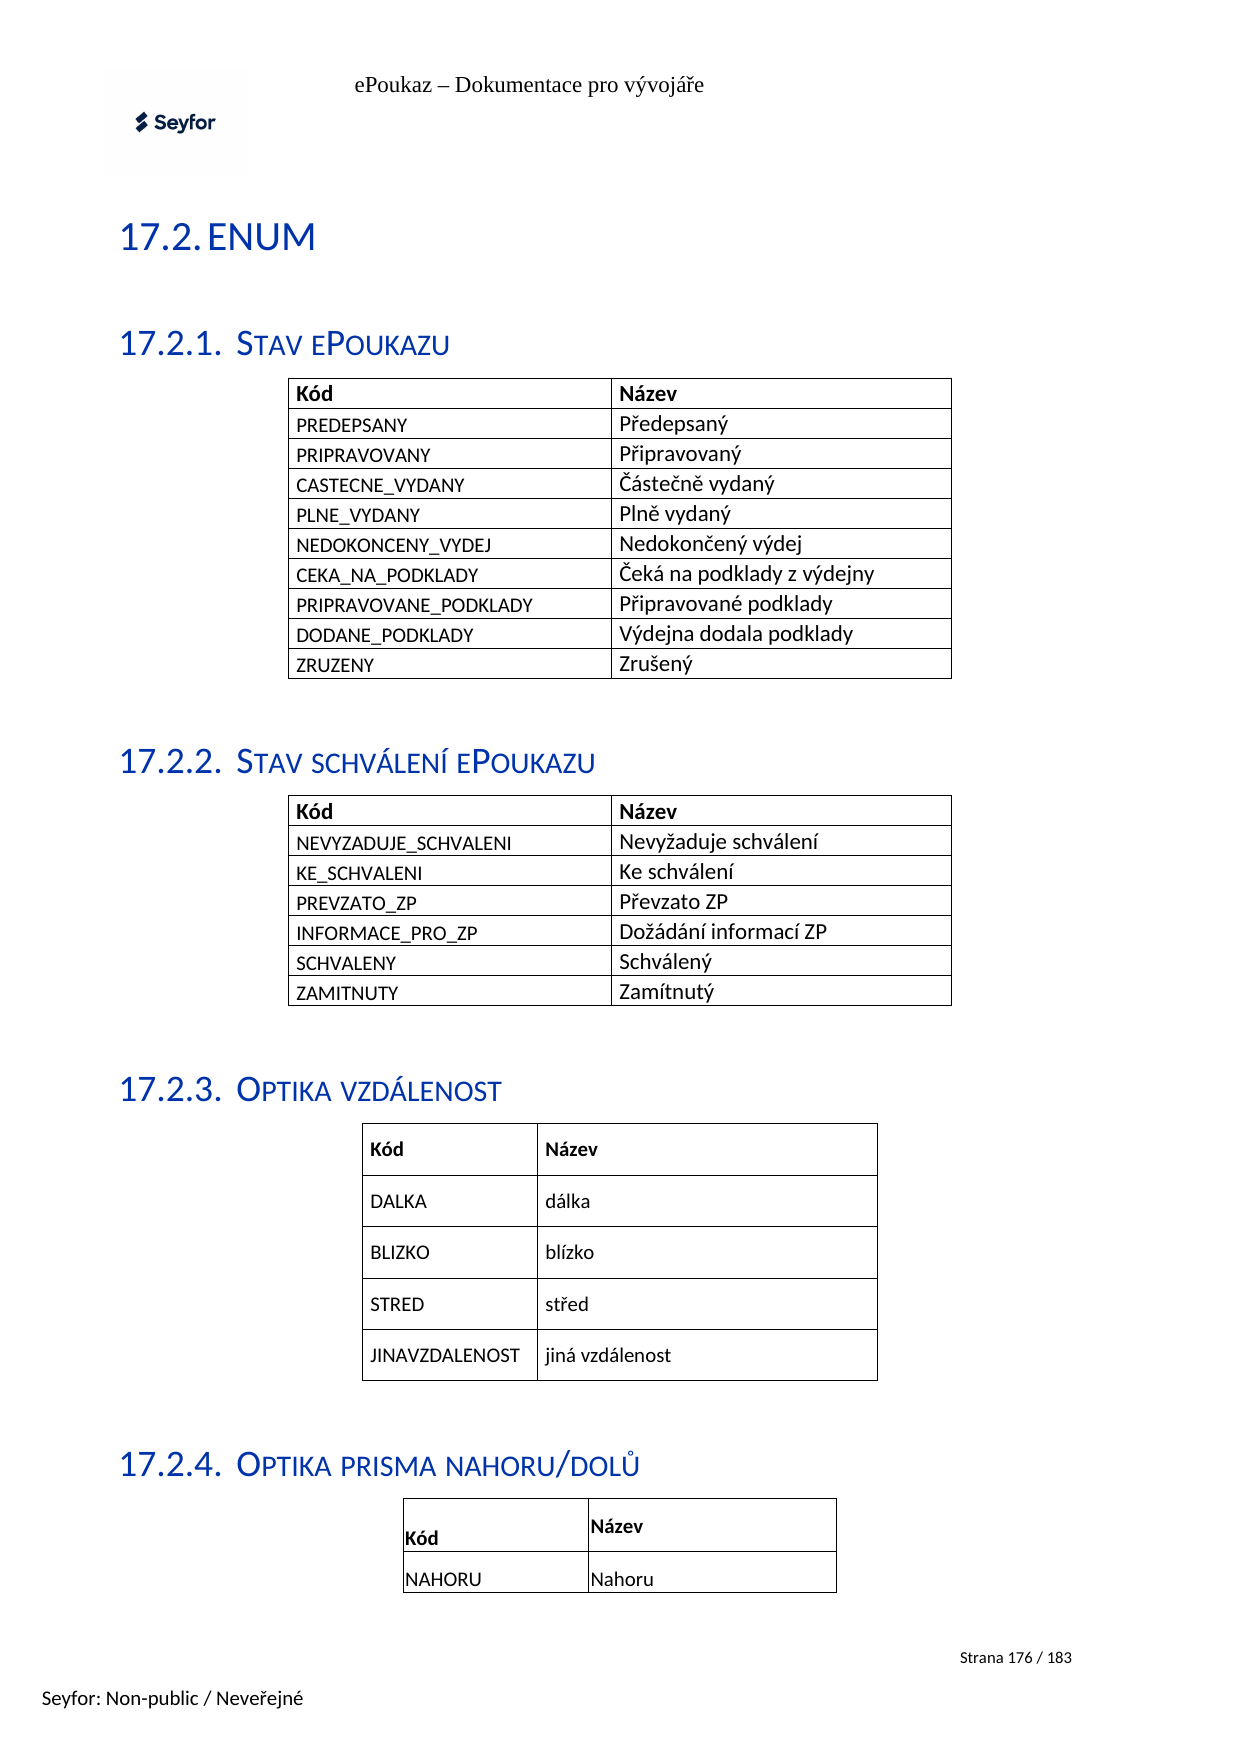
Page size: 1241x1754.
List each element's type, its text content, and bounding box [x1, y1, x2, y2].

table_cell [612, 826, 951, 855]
text ENUM [118, 210, 1122, 261]
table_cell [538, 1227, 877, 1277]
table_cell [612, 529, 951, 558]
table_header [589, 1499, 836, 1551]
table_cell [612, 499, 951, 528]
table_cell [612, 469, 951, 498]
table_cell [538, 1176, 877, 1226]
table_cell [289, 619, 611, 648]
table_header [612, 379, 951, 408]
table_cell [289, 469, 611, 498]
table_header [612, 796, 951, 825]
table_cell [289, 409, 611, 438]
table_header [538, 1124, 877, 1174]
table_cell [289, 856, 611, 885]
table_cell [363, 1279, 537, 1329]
text Stav ePoukazu [118, 319, 1122, 365]
text Stav schválení ePoukazu [118, 737, 1122, 783]
text Optika prisma nahoru/dolů [118, 1440, 1122, 1486]
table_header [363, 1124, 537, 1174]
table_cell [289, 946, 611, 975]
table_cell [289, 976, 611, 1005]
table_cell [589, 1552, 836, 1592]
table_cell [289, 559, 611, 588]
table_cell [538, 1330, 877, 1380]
picture [102, 70, 249, 175]
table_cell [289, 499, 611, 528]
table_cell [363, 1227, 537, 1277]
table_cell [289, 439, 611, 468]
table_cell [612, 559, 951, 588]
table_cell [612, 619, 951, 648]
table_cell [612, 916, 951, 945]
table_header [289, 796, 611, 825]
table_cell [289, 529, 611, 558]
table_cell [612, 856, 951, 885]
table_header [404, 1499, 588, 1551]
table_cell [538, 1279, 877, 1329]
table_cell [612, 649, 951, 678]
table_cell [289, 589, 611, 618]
text Optika vzdálenost [118, 1065, 1122, 1111]
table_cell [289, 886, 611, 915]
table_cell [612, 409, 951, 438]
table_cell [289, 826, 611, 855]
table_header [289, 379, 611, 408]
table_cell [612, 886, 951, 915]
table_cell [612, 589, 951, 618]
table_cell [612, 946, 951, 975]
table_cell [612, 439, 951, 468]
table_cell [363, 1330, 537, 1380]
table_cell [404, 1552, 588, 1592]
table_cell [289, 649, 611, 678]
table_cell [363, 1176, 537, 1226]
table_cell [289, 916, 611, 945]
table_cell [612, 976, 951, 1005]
